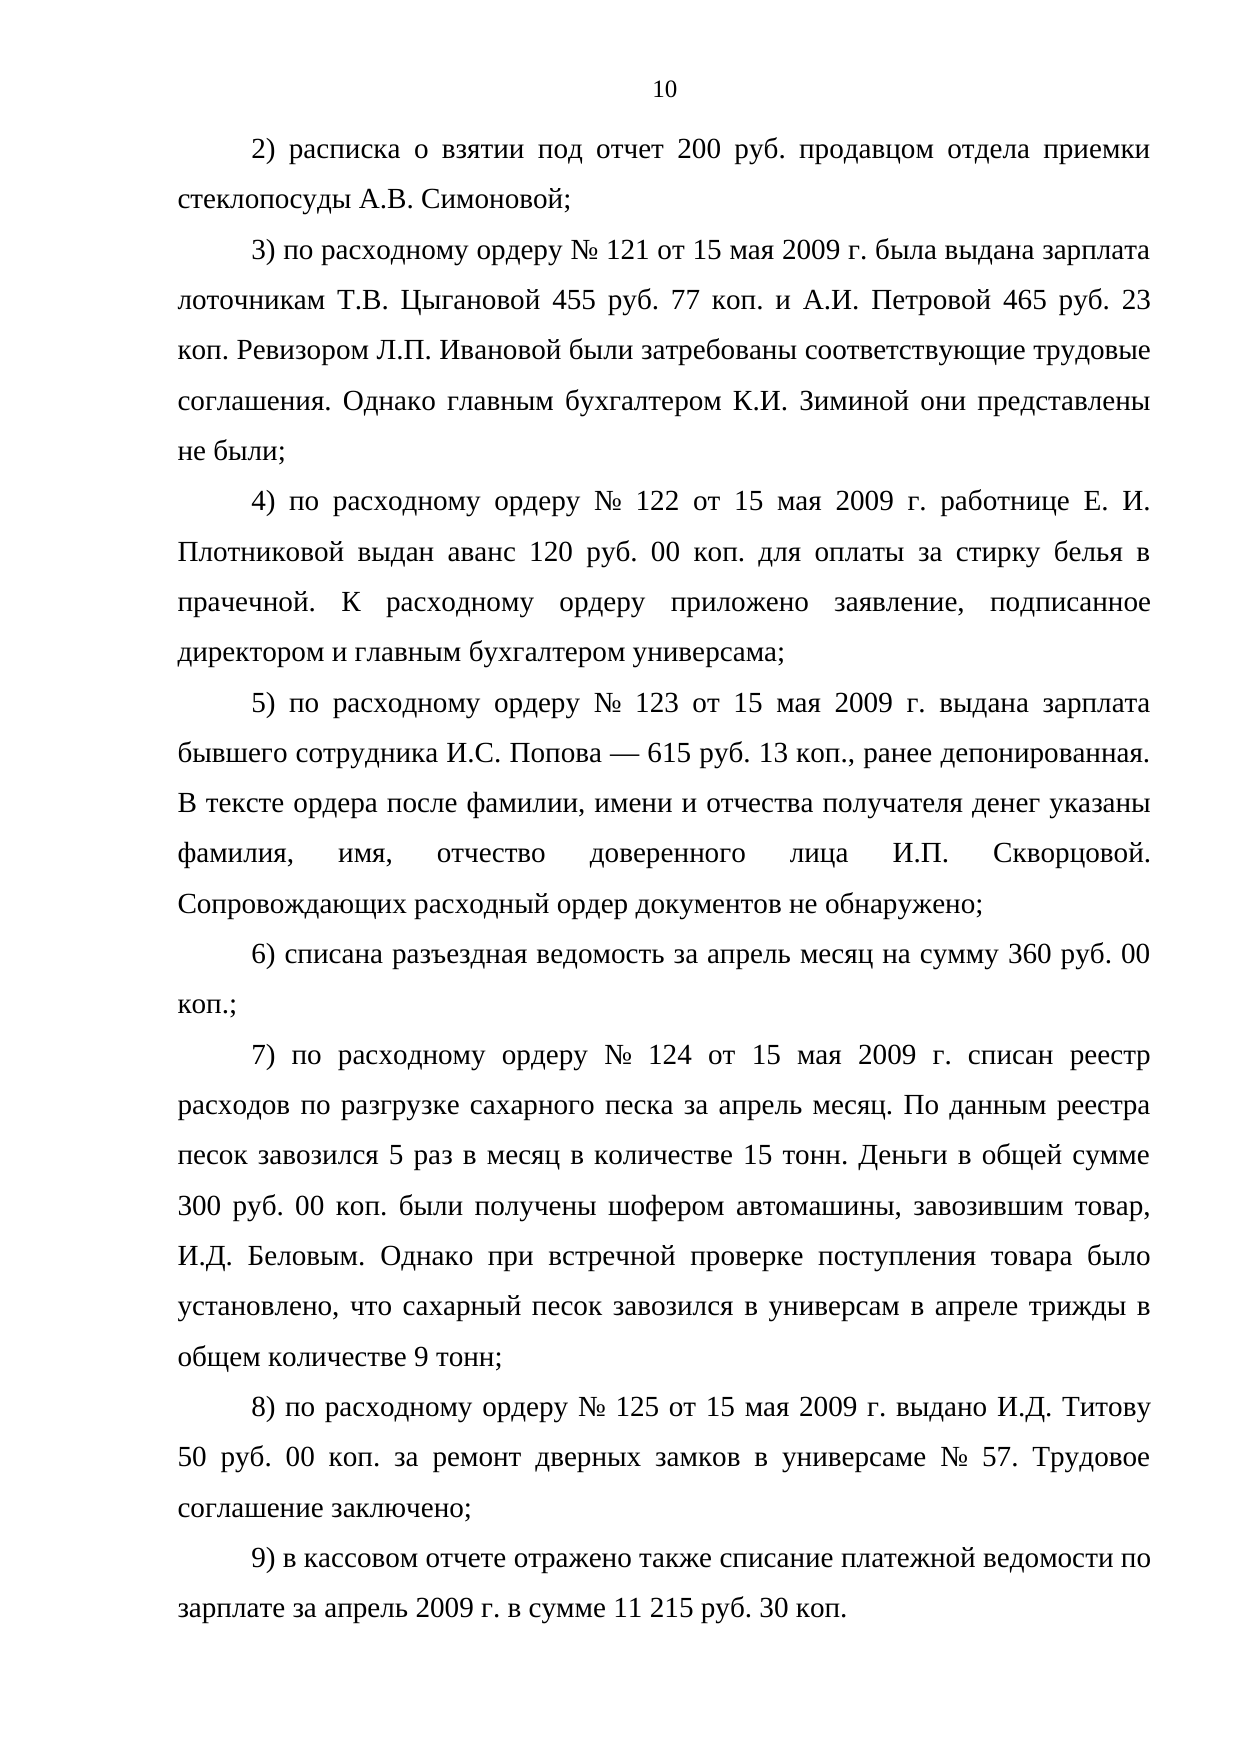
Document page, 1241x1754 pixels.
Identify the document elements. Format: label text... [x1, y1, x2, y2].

text 8) по расходному ордеру № 125 от 15 мая 2009 г. выдано И.Д. Титову 50 руб. 00 коп. за ремонт дверных замков в универсаме № 57. Трудовое соглашение заключено; [177, 1389, 1152, 1523]
text 4) по расходному ордеру № 122 от 15 мая 2009 г. работнице Е. И. Плотниковой выдан аванс 120 руб. 00 коп. для оплаты за стирку белья в прачечной. К расходному ордеру приложено заявление, подписанное директором и главным бухгалтером универсама; [177, 483, 1152, 668]
text 6) списана разъездная ведомость за апрель месяц на сумму 360 руб. 00 коп.; [177, 936, 1152, 1020]
text 3) по расходному ордеру № 121 от 15 мая 2009 г. была выдана зарплата лоточникам Т.В. Цыгановой 455 руб. 77 коп. и А.И. Петровой 465 руб. 23 коп. Ревизором Л.П. Ивановой были затребованы соответствующие трудовые соглашения. Однако главным бухгалтером К.И. Зиминой они представлены не были; [177, 232, 1152, 467]
text 5) по расходному ордеру № 123 от 15 мая 2009 г. выдана зарплата бывшего сотрудника И.С. Попова — 615 руб. 13 коп., ранее депонированная. В тексте ордера после фамилии, имени и отчества получателя денег указаны фамилия, имя, отчество доверенного лица И.П. Скворцовой. Сопровождающих расходный ордер документов не обнаружено; [177, 685, 1152, 919]
text 9) в кассовом отчете отражено также списание платежной ведомости по зарплате за апрель 2009 г. в сумме 11 215 руб. 30 коп. [177, 1540, 1152, 1624]
text 2) расписка о взятии под отчет 200 руб. продавцом отдела приемки стеклопосуды А.В. Симоновой; [177, 131, 1152, 215]
text 7) по расходному ордеру № 124 от 15 мая 2009 г. списан реестр расходов по разгрузке сахарного песка за апрель месяц. По данным реестра песок завозился 5 раз в месяц в количестве 15 тонн. Деньги в общей сумме 300 руб. 00 коп. были получены шофером автомашины, завозившим товар, И.Д. Беловым. Однако при встречной проверке поступления товара было установлено, что сахарный песок завозился в универсам в апреле трижды в общем количестве 9 тонн; [177, 1037, 1152, 1372]
